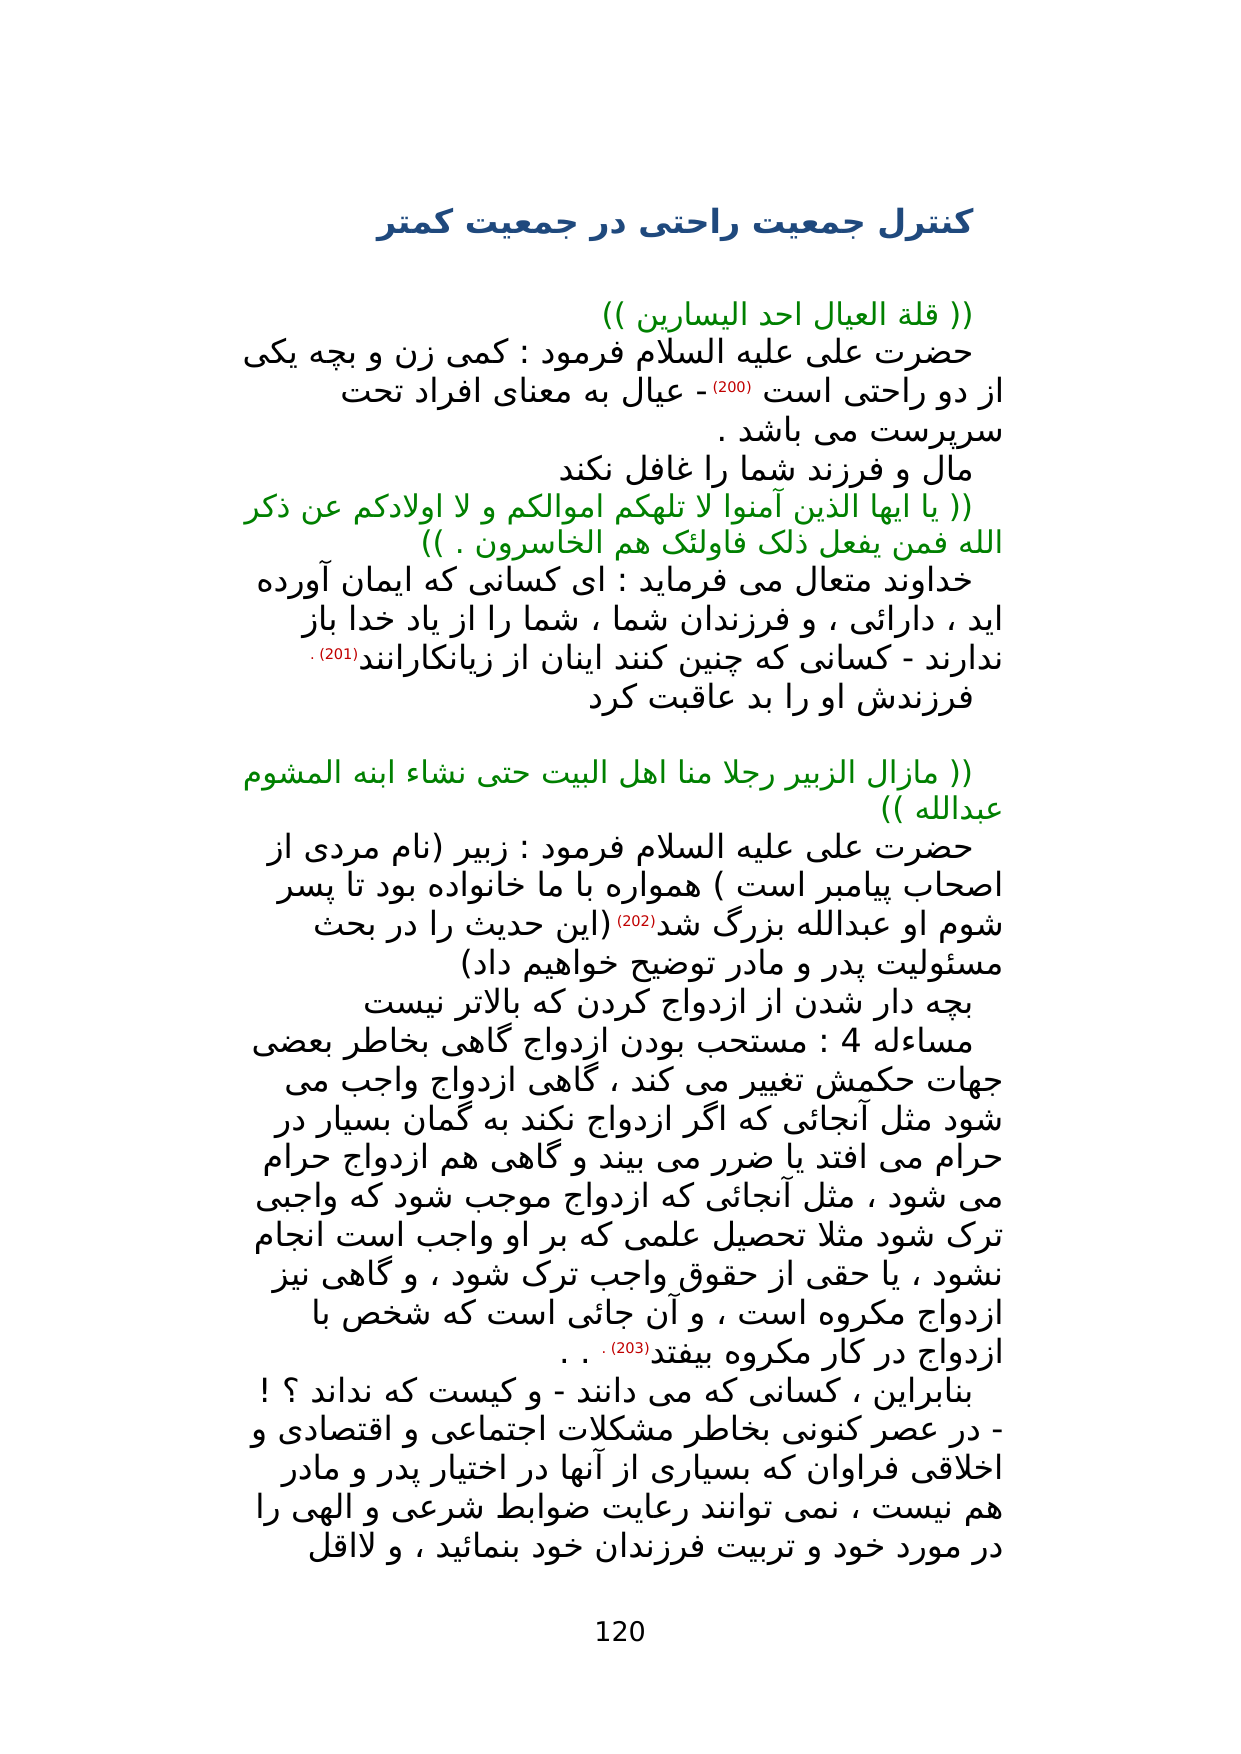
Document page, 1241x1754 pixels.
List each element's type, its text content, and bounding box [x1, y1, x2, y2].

text فرزندش او را بد عاقبت کرد [236, 677, 1004, 716]
text (( قلة العیال احد الیسارین )) [236, 296, 1004, 332]
text مساءله 4 : مستحب بودن ازدواج گاهی بخاطر بعضی جهات حکمش تغییر می کند ، گاهی ازدواج واجب می شود مثل آنجائی که اگر ازدواج نکند به گمان بسیار در حرام می افتد یا ضرر می بیند و گاهی هم ازدواج حرام می شود ، مثل آنجائی که ازدواج موجب شود که واجبی ترک شود مثلا تحصیل علمی که بر او واجب است انجام نشود ، یا حقی از حقوق واجب ترک شود ، و گاهی نیز ازدواج مکروه است ، و آن جائی است که شخص با ازدواج در کار مکروه بیفتد(203) . . . [236, 1021, 1004, 1371]
text حضرت علی علیه السلام فرمود : زبیر (نام مردی از اصحاب پیامبر است ) همواره با ما خانواده بود تا پسر شوم او عبدالله بزرگ شد(202) (این حدیث را در بحث مسئولیت پدر و مادر توضیح خواهیم داد) [236, 827, 1004, 982]
subtitle کنترل جمعیت راحتی در جمعیت کمتر [236, 202, 1004, 241]
text بچه دار شدن از ازدواج کردن که بالاتر نیست [236, 982, 1004, 1021]
text خداوند متعال می فرماید : ای کسانی که ایمان آورده اید ، دارائی ، و فرزندان شما ، شما را از یاد خدا باز ندارند - کسانی که چنین کنند اینان از زیانکارانند(201) . [236, 561, 1004, 677]
text حضرت علی علیه السلام فرمود : کمی زن و بچه یکی از دو راحتی است (200) - عیال به معنای افراد تحت سرپرست می باشد . [236, 332, 1004, 449]
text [236, 1371, 1004, 1565]
text (( مازال الزبیر رجلا منا اهل البیت حتی نشاء ابنه المشوم عبدالله )) [236, 754, 1004, 827]
text مال و فرزند شما را غافل نکند [236, 449, 1004, 488]
text (( یا ایها الذین آمنوا لا تلهکم اموالکم و لا اولادکم عن ذکر الله فمن یفعل ذلک فاولئک هم الخاسرون . )) [236, 488, 1004, 561]
